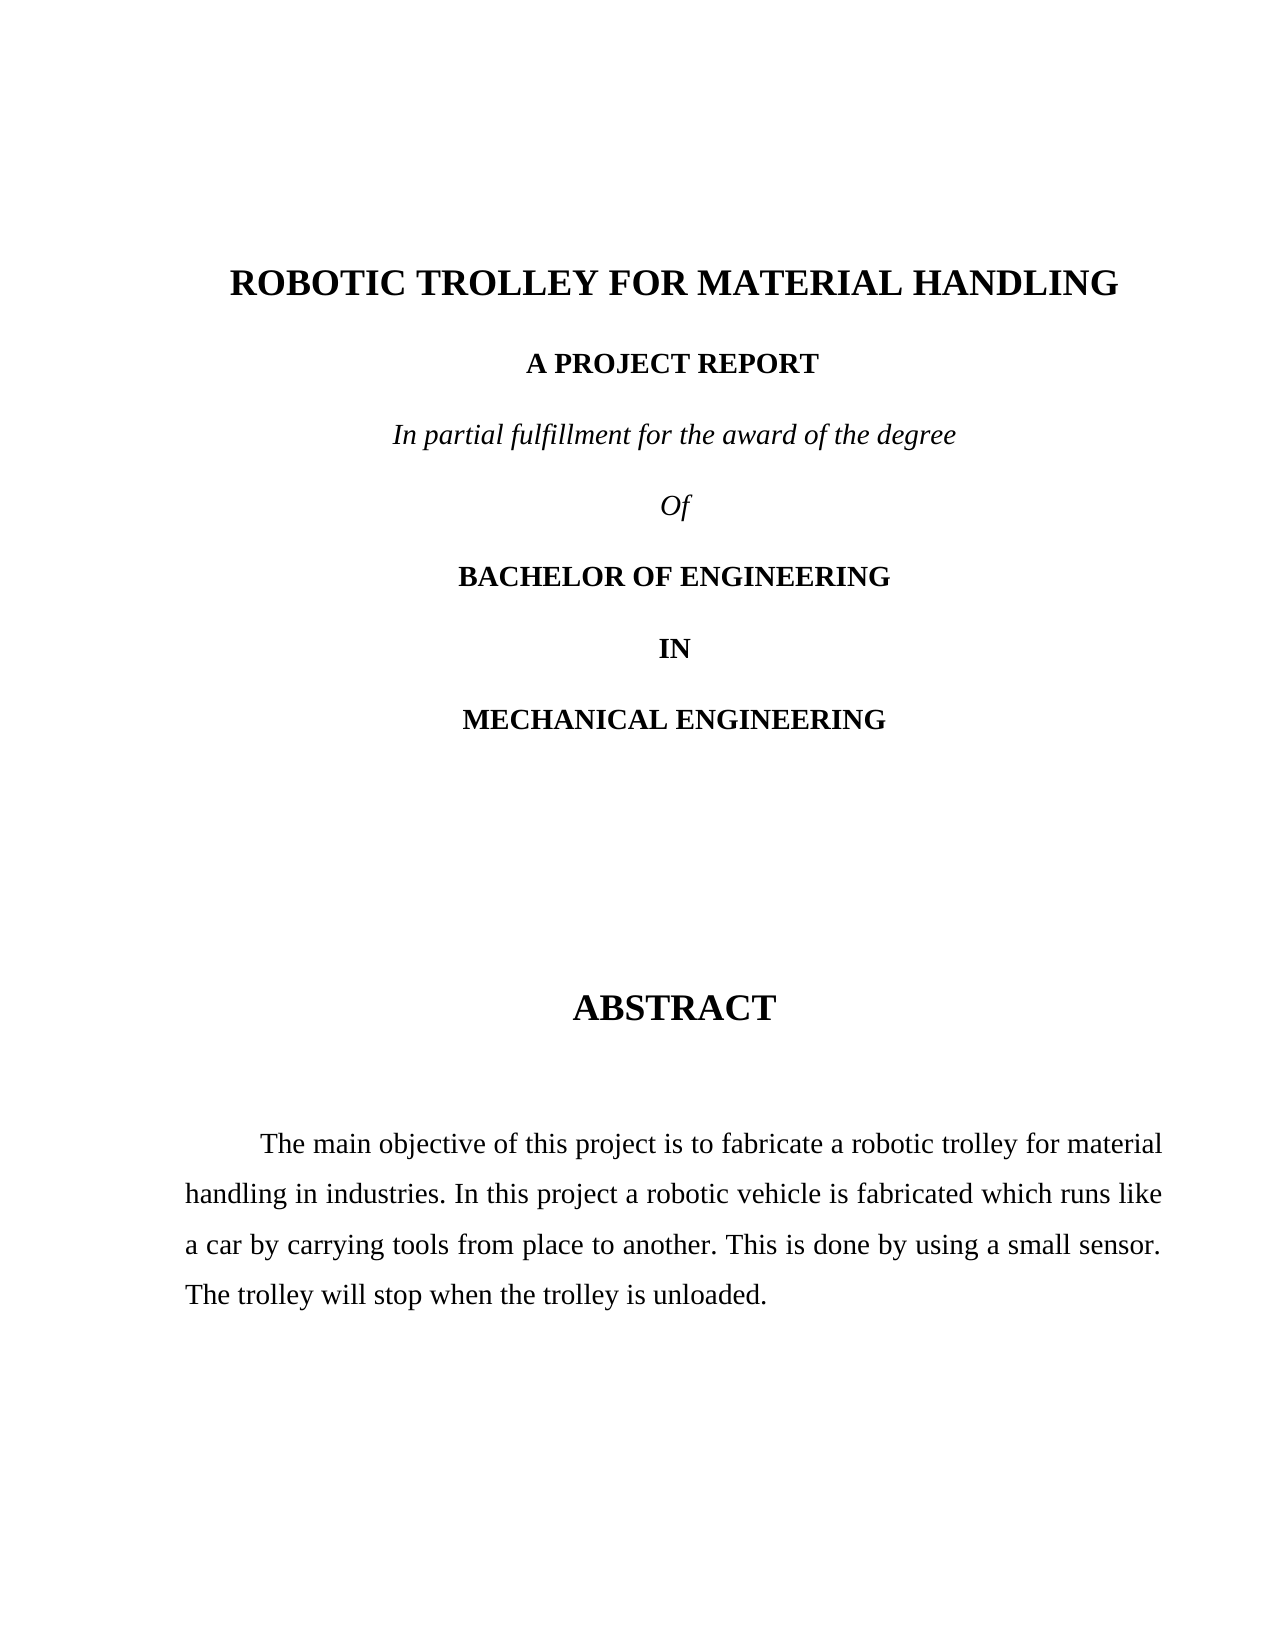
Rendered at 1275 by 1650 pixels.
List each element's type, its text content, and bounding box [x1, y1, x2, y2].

text In partial fulfillment for the award of the degree [185, 417, 1164, 451]
text ABSTRACT [185, 985, 1164, 1028]
text BACHELOR OF ENGINEERING [185, 559, 1164, 593]
text Of [185, 488, 1164, 522]
text ROBOTIC TROLLEY FOR MATERIAL HANDLING [185, 261, 1164, 304]
text A PROJECT REPORT [185, 346, 1164, 380]
text IN [185, 631, 1164, 664]
text The main objective of this project is to fabricate a robotic trolley for material handling in industries. In this project a robotic vehicle is fabricated which runs like a car by carrying tools from place to another. This is done by using a small sensor. The trolley will stop when the trolley is unloaded. [185, 1126, 1164, 1311]
text MECHANICAL ENGINEERING [185, 702, 1164, 735]
